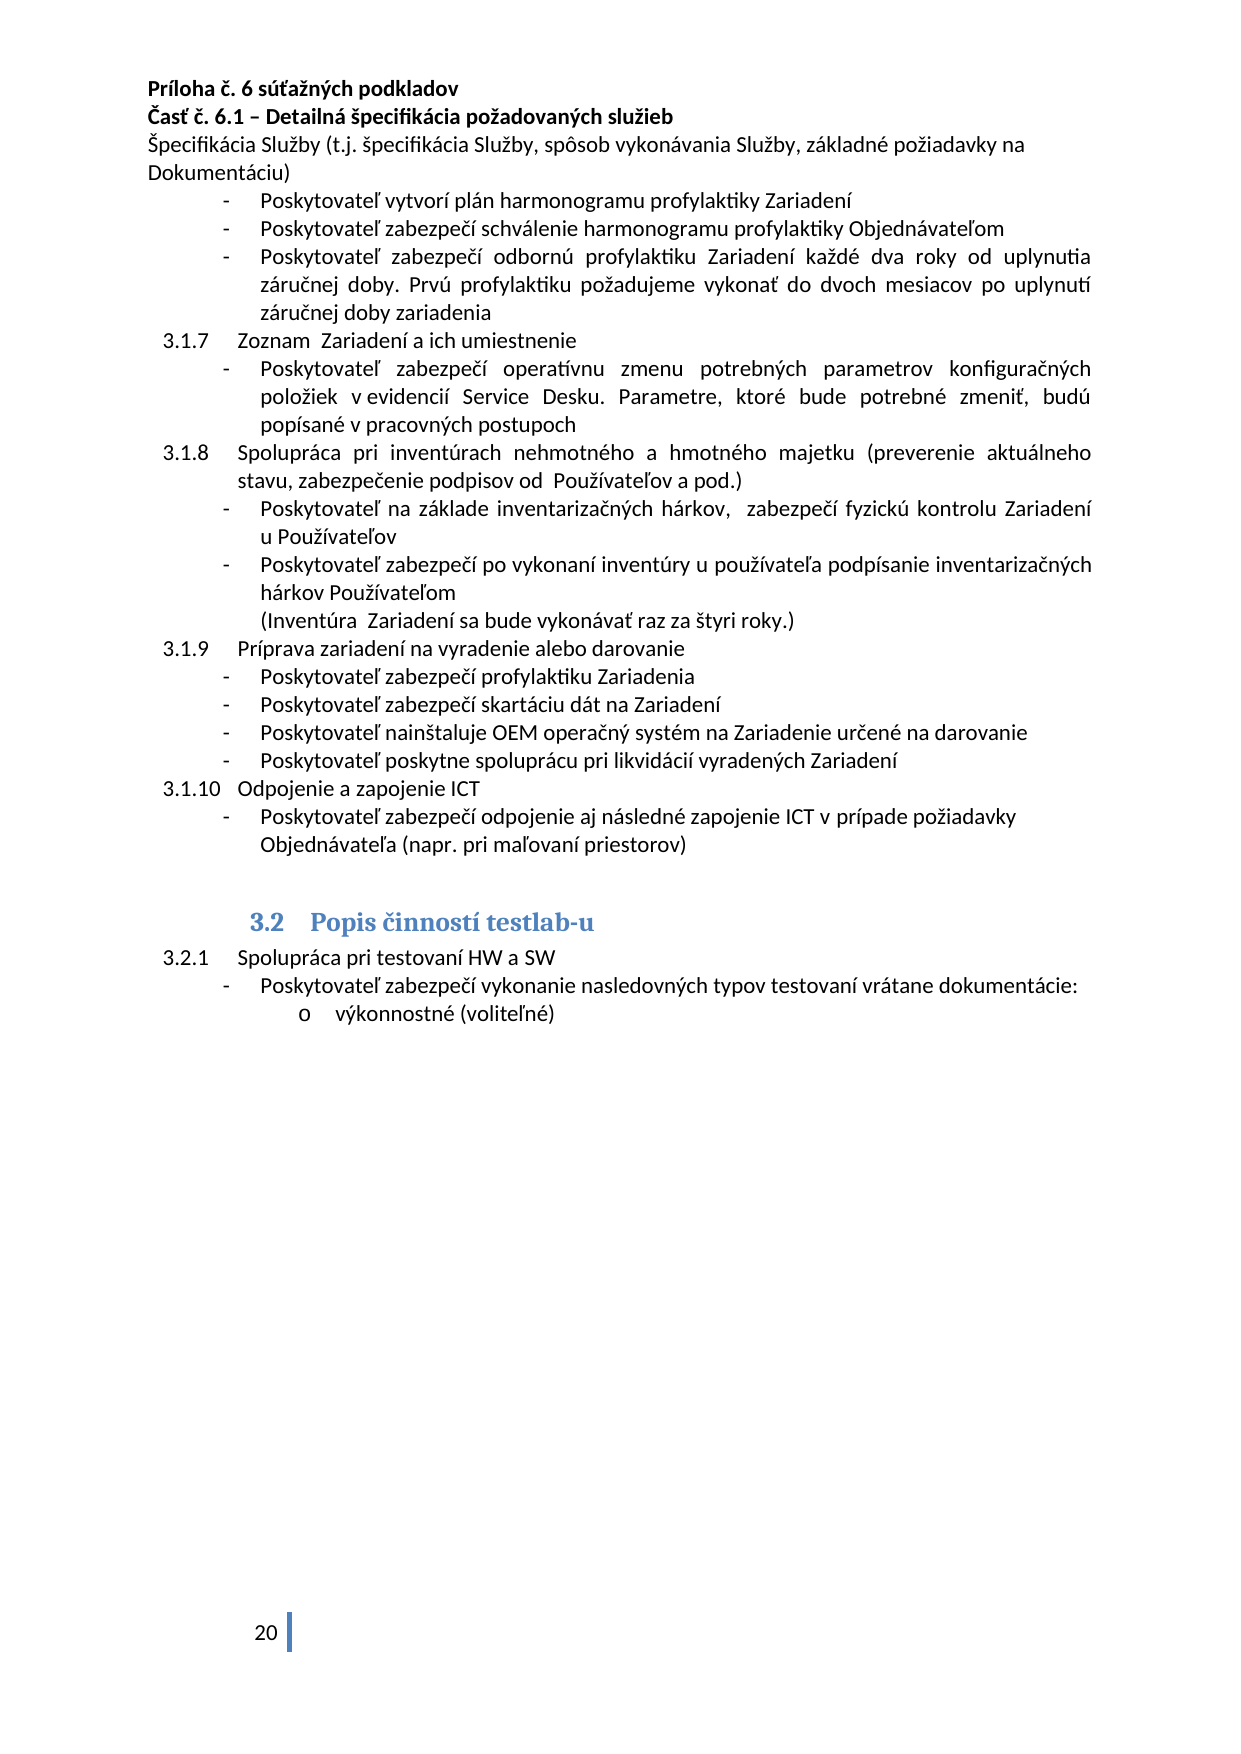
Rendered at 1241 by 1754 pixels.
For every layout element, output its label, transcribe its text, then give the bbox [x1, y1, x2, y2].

list Poskytovateľ vytvorí plán harmonogramu profylaktiky Zariadení [223, 186, 1093, 214]
list Poskytovateľ na základe inventarizačných hárkov, zabezpečí fyzickú kontrolu Zariadení u Používateľov [223, 494, 1093, 550]
text Zoznam Zariadení a ich umiestnenie [162, 326, 1093, 354]
list Poskytovateľ zabezpečí operatívnu zmenu potrebných parametrov konfiguračných položiek v evidencií Service Desku. Parametre, ktoré bude potrebné zmeniť, budú popísané v pracovných postupoch [223, 354, 1093, 438]
list Poskytovateľ poskytne spoluprácu pri likvidácií vyradených Zariadení [223, 746, 1093, 774]
list výkonnostné (voliteľné) [298, 999, 1093, 1028]
list Poskytovateľ nainštaluje OEM operačný systém na Zariadenie určené na darovanie [223, 718, 1093, 746]
subtitle Popis činností testlab-u [250, 907, 1093, 938]
text Príprava zariadení na vyradenie alebo darovanie [162, 634, 1093, 662]
text Odpojenie a zapojenie ICT [162, 774, 1093, 802]
list Poskytovateľ zabezpečí po vykonaní inventúry u používateľa podpísanie inventarizačných hárkov Používateľom [223, 550, 1093, 606]
list Poskytovateľ zabezpečí skartáciu dát na Zariadení [223, 690, 1093, 718]
list (Inventúra Zariadení sa bude vykonávať raz za štyri roky.) [260, 606, 1093, 634]
list Poskytovateľ zabezpečí profylaktiku Zariadenia [223, 662, 1093, 690]
text Spolupráca pri inventúrach nehmotného a hmotného majetku (preverenie aktuálneho stavu, zabezpečenie podpisov od Používateľov a pod.) [162, 438, 1093, 494]
list Poskytovateľ zabezpečí odpojenie aj následné zapojenie ICT v prípade požiadavky Objednávateľa (napr. pri maľovaní priestorov) [223, 802, 1093, 858]
text Spolupráca pri testovaní HW a SW [162, 943, 1093, 971]
list Poskytovateľ zabezpečí odbornú profylaktiku Zariadení každé dva roky od uplynutia záručnej doby. Prvú profylaktiku požadujeme vykonať do dvoch mesiacov po uplynutí záručnej doby zariadenia [223, 242, 1093, 326]
list Poskytovateľ zabezpečí schválenie harmonogramu profylaktiky Objednávateľom [223, 214, 1093, 242]
list Poskytovateľ zabezpečí vykonanie nasledovných typov testovaní vrátane dokumentácie: [223, 971, 1093, 999]
